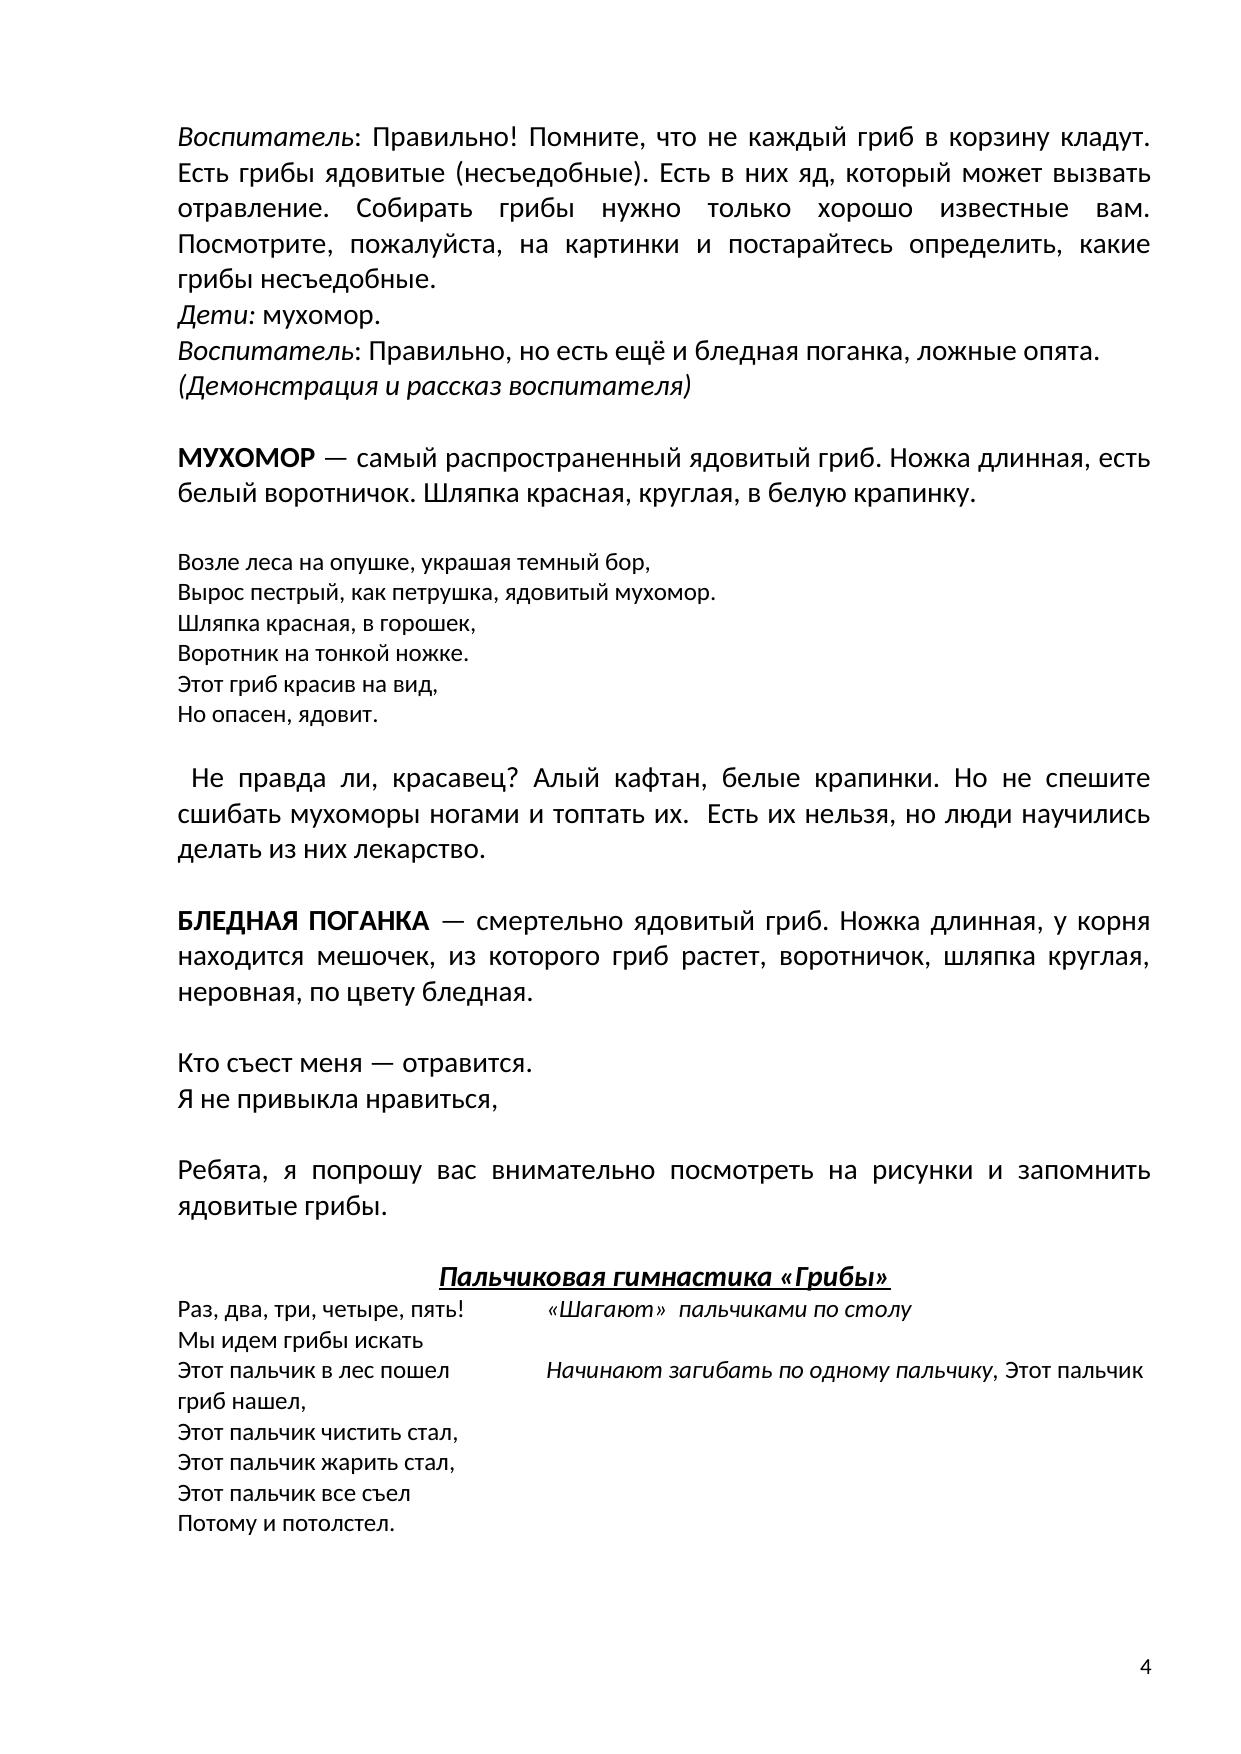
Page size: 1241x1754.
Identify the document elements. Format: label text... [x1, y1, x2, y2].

text Этот пальчик все съел [177, 1477, 1152, 1507]
text Мы идем грибы искать [177, 1324, 1152, 1355]
text Я не привыкла нравиться, [177, 1080, 1152, 1116]
text Шляпка красная, в горошек, [177, 607, 1152, 637]
text Возле леса на опушке, украшая темный бор, [177, 546, 1152, 576]
text Этот пальчик жарить стал, [177, 1446, 1152, 1477]
text Но опасен, ядовит. [177, 698, 1152, 729]
text Вырос пестрый, как петрушка, ядовитый мухомор. [177, 576, 1152, 607]
text Этот гриб красив на вид, [177, 668, 1152, 698]
text Этот пальчик чистить стал, [177, 1416, 1152, 1446]
text (Демонстрация и рассказ воспитателя) [177, 367, 1152, 403]
text Потому и потолстел. [177, 1507, 1152, 1538]
text Кто съест меня — отравится. [177, 1044, 1152, 1080]
text Воспитатель: Правильно! Помните, что не каждый гриб в корзину кладут. Есть грибы ядовитые (несъедобные). Есть в них яд, который может вызвать отравление. Собирать грибы нужно только хорошо известные вам. Посмотрите, пожалуйста, на картинки и постарайтесь определить, какие грибы несъедобные. [177, 118, 1152, 296]
text МУХОМОР — самый распространенный ядовитый гриб. Ножка длинная, есть белый воротничок. Шляпка красная, круглая, в белую крапинку. [177, 439, 1152, 510]
text Не правда ли, красавец? Алый кафтан, белые крапинки. Но не спешите сшибать мухоморы ногами и топтать их. Есть их нельзя, но люди научились делать из них лекарство. [177, 759, 1152, 866]
text БЛЕДНАЯ ПОГАНКА — смертельно ядовитый гриб. Ножка длинная, у корня находится мешочек, из которого гриб растет, воротничок, шляпка круглая, неровная, по цвету бледная. [177, 902, 1152, 1009]
text Воспитатель: Правильно, но есть ещё и бледная поганка, ложные опята. [177, 332, 1152, 367]
text Дети: мухомор. [177, 296, 1152, 332]
text Раз, два, три, четыре, пять! «Шагают» пальчиками по столу [177, 1294, 1152, 1324]
text Ребята, я попрошу вас внимательно посмотреть на рисунки и запомнить ядовитые грибы. [177, 1151, 1152, 1222]
text Этот пальчик в лес пошел Начинают загибать по одному пальчику, Этот пальчик гриб нашел, [177, 1355, 1152, 1416]
text Воротник на тонкой ножке. [177, 637, 1152, 668]
text Пальчиковая гимнастика «Грибы» [177, 1258, 1152, 1294]
